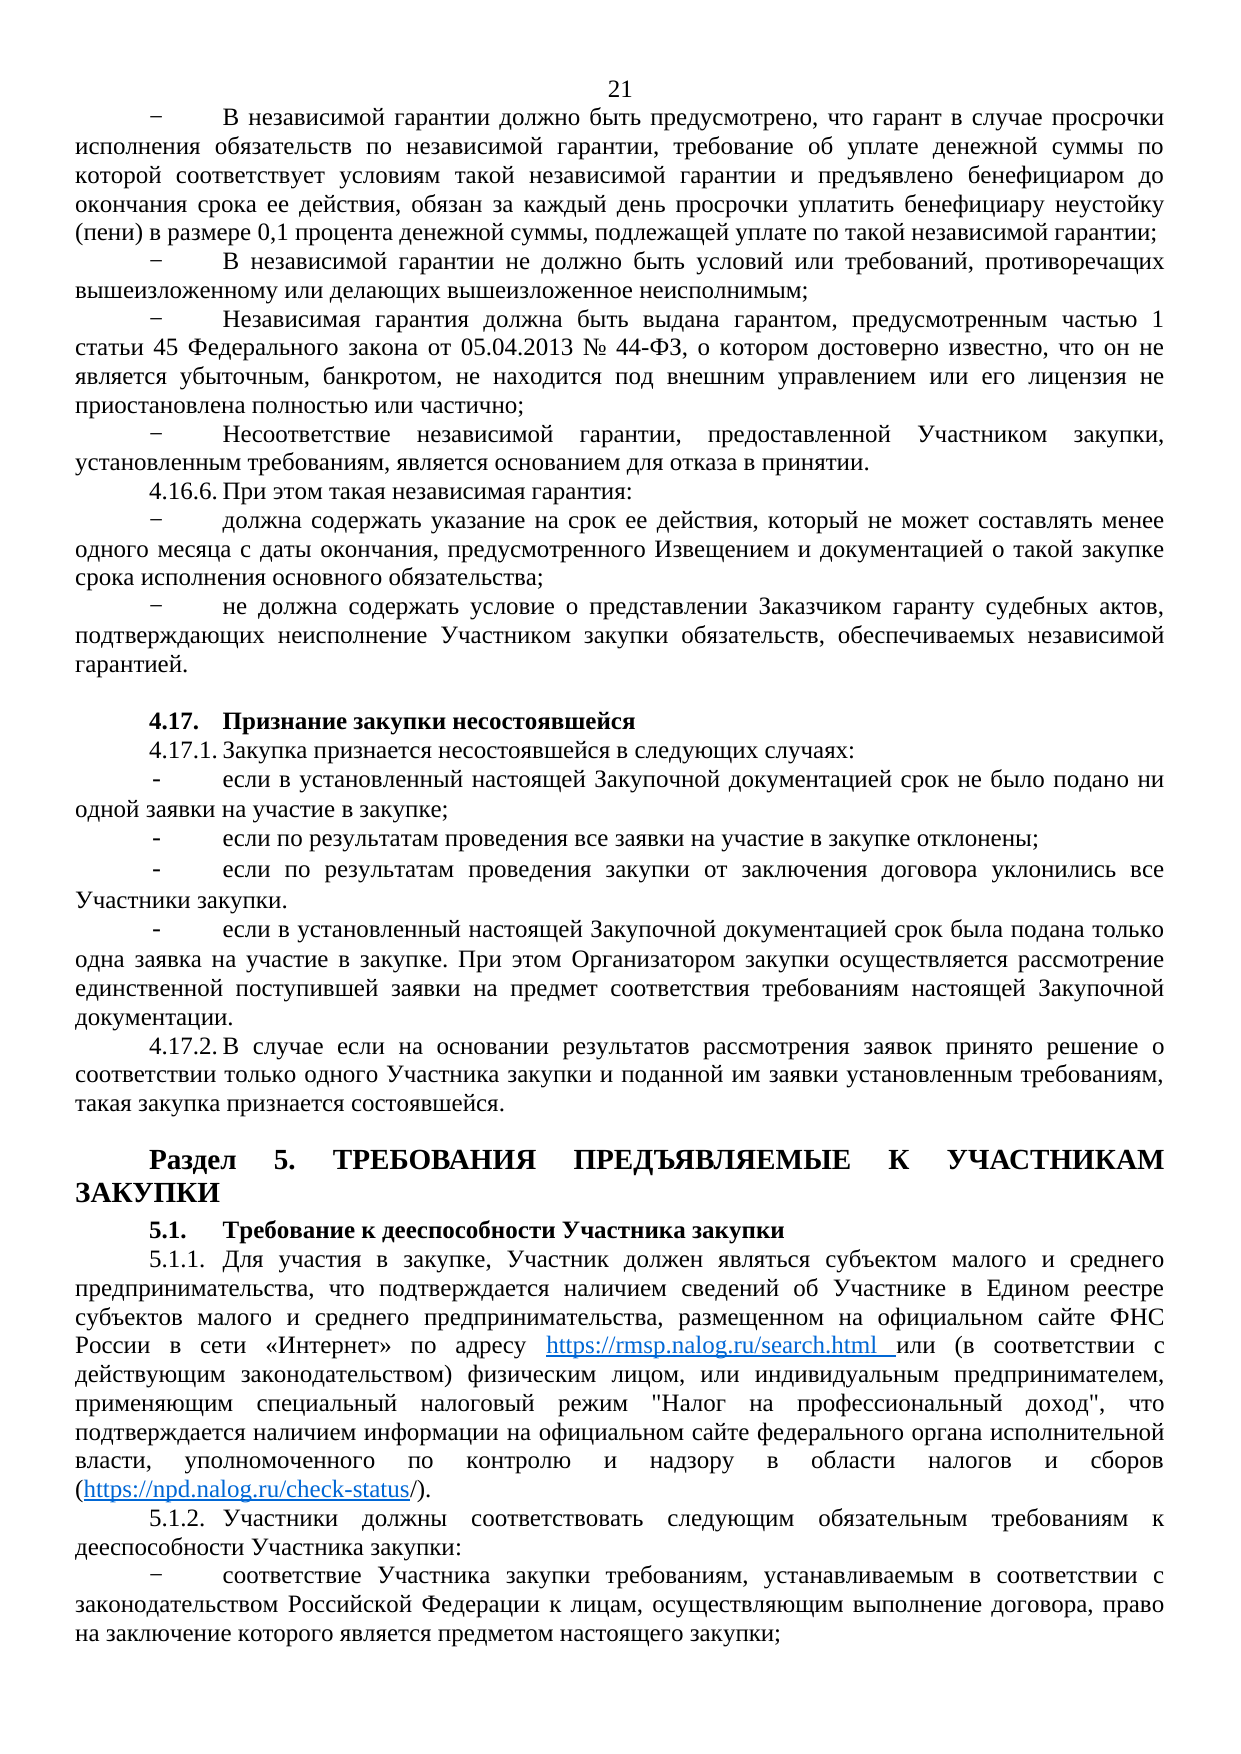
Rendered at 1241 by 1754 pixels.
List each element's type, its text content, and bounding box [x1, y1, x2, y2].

list Независимая гарантия должна быть выдана гарантом, предусмотренным частью 1 статьи 45 Федерального закона от 05.04.2013 № 44-ФЗ, о котором достоверно известно, что он не является убыточным, банкротом, не находится под внешним управлением или его лицензия не приостановлена полностью или частично; [75, 304, 1165, 419]
list Для участия в закупке, Участник должен являться субъектом малого и среднего предпринимательства, что подтверждается наличием сведений об Участнике в Едином реестре субъектов малого и среднего предпринимательства, размещенном на официальном сайте ФНС России в сети «Интернет» по адресу https://rmsp.nalog.ru/search.html или (в соответствии с действующим законодательством) физическим лицом, или индивидуальным предпринимателем, применяющим специальный налоговый режим "Налог на профессиональный доход", что подтверждается наличием информации на официальном сайте федерального органа исполнительной власти, уполномоченного по контролю и надзору в области налогов и сборов (https://npd.nalog.ru/check-status/). [75, 1244, 1165, 1503]
list Участники должны соответствовать следующим обязательным требованиям к дееспособности Участника закупки: [75, 1503, 1165, 1560]
list Признание закупки несостоявшейся [75, 706, 1165, 735]
list Несоответствие независимой гарантии, предоставленной Участником закупки, установленным требованиям, является основанием для отказа в принятии. [75, 419, 1165, 476]
list В случае если на основании результатов рассмотрения заявок принято решение о соответствии только одного Участника закупки и поданной им заявки установленным требованиям, такая закупка признается состоявшейся. [75, 1031, 1165, 1117]
list если в установленный настоящей Закупочной документацией срок не было подано ни одной заявки на участие в закупке; [75, 764, 1165, 823]
subtitle Раздел 5. ТРЕБОВАНИЯ ПРЕДЪЯВЛЯЕМЫЕ К УЧАСТНИКАМ ЗАКУПКИ [75, 1142, 1165, 1209]
list не должна содержать условие о представлении Заказчиком гаранту судебных актов, подтверждающих неисполнение Участником закупки обязательств, обеспечиваемых независимой гарантией. [75, 591, 1165, 677]
list должна содержать указание на срок ее действия, который не может составлять менее одного месяца с даты окончания, предусмотренного Извещением и документацией о такой закупке срока исполнения основного обязательства; [75, 505, 1165, 591]
list В независимой гарантии должно быть предусмотрено, что гарант в случае просрочки исполнения обязательств по независимой гарантии, требование об уплате денежной суммы по которой соответствует условиям такой независимой гарантии и предъявлено бенефициаром до окончания срока ее действия, обязан за каждый день просрочки уплатить бенефициару неустойку (пени) в размере 0,1 процента денежной суммы, подлежащей уплате по такой независимой гарантии; [75, 102, 1165, 246]
list если по результатам проведения закупки от заключения договора уклонились все Участники закупки. [75, 854, 1165, 914]
list если по результатам проведения все заявки на участие в закупке отклонены; [75, 823, 1165, 854]
list Требование к дееспособности Участника закупки [75, 1215, 1165, 1244]
list соответствие Участника закупки требованиям, устанавливаемым в соответствии с законодательством Российской Федерации к лицам, осуществляющим выполнение договора, право на заключение которого является предметом настоящего закупки; [75, 1560, 1165, 1647]
list если в установленный настоящей Закупочной документацией срок была подана только одна заявка на участие в закупке. При этом Организатором закупки осуществляется рассмотрение единственной поступившей заявки на предмет соответствия требованиям настоящей Закупочной документации. [75, 914, 1165, 1031]
list Закупка признается несостоявшейся в следующих случаях: [75, 735, 1165, 764]
list В независимой гарантии не должно быть условий или требований, противоречащих вышеизложенному или делающих вышеизложенное неисполнимым; [75, 246, 1165, 304]
list При этом такая независимая гарантия: [75, 476, 1165, 505]
